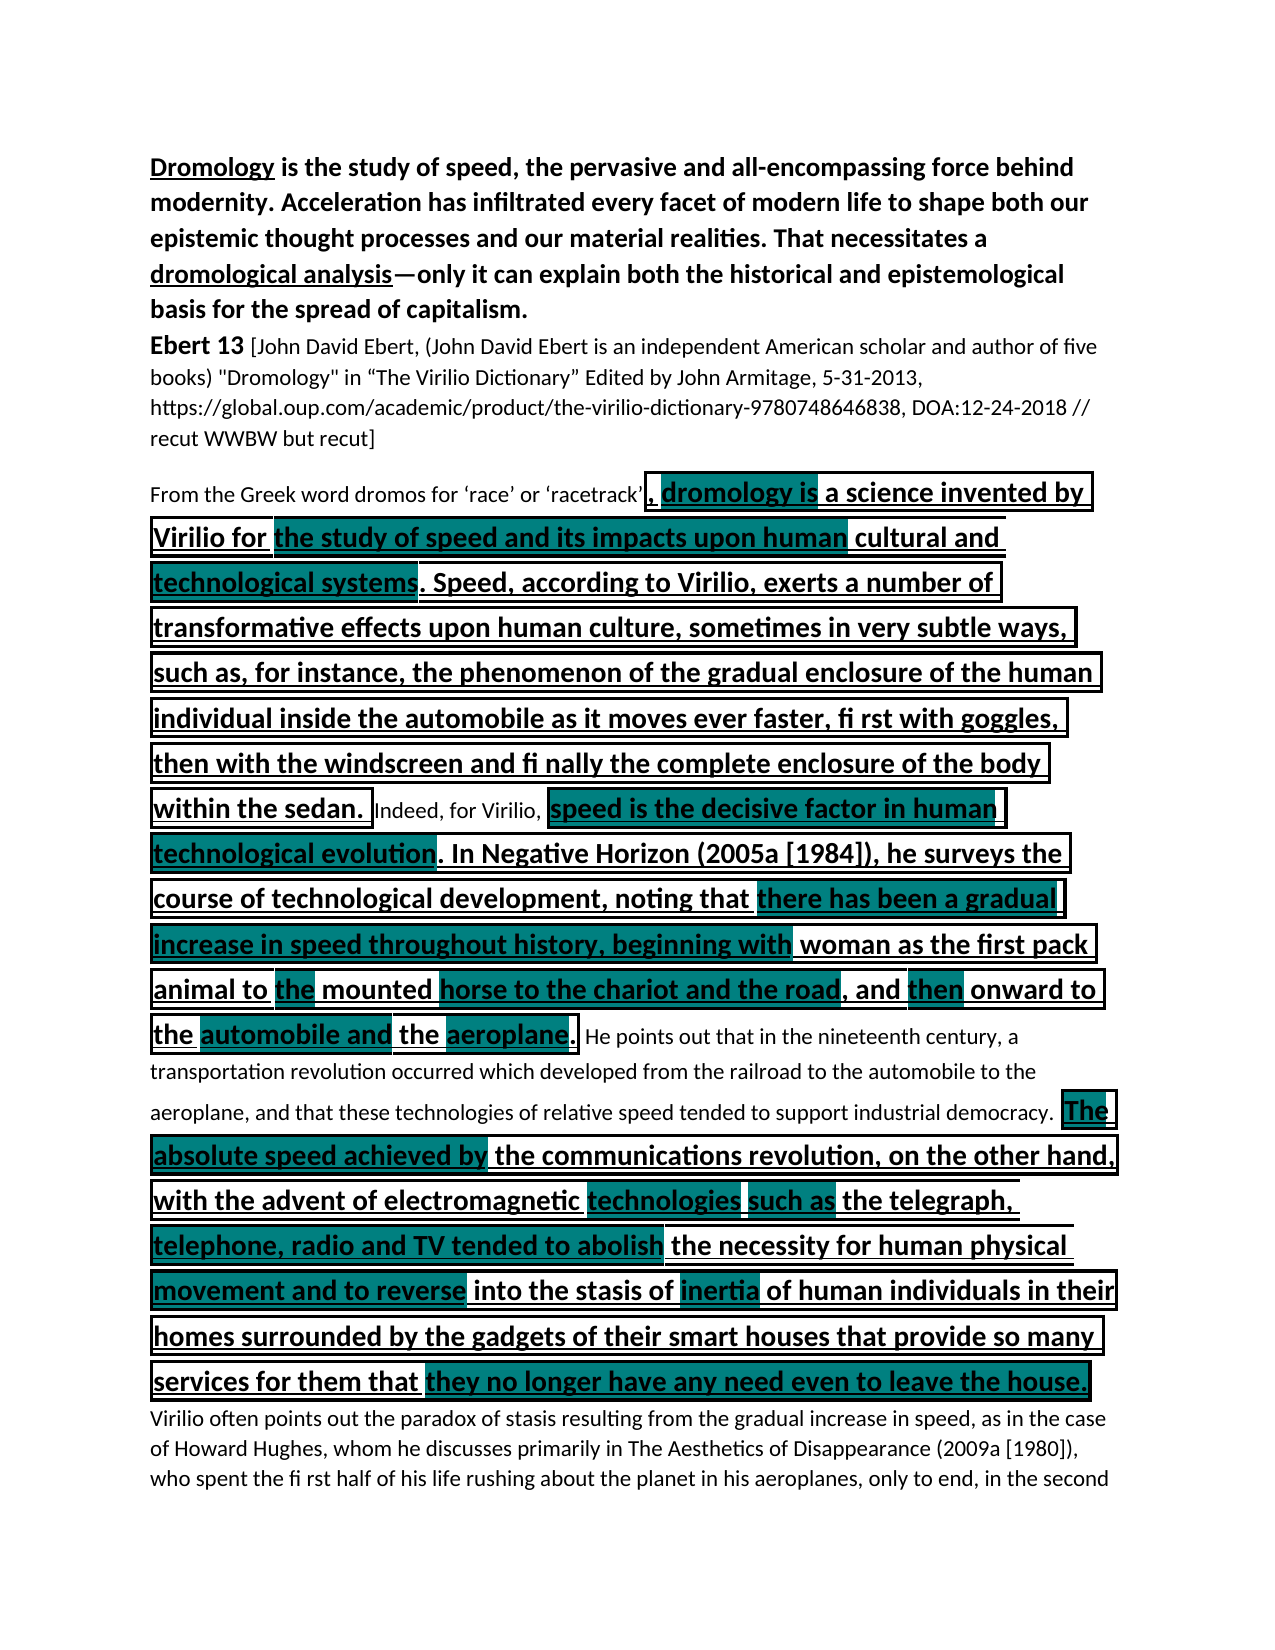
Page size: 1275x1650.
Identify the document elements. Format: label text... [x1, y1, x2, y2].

subtitle Dromology is the study of speed, the pervasive and all-encompassing force behind modernity. Acceleration has infiltrated every facet of modern life to shape both our epistemic thought processes and our material realities. That necessitates a dromological analysis—only it can explain both the historical and epistemological basis for the spread of capitalism. [150, 150, 1125, 326]
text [150, 471, 1125, 1492]
text Ebert 13 [John David Ebert, (John David Ebert is an independent American scholar and author of five books) "Dromology" in “The Virilio Dictionary” Edited by John Armitage, 5-31-2013, https://global.oup.com/academic/product/the-virilio-dictionary-9780748646838, DOA:12-24-2018 // recut WWBW but recut] [150, 328, 1125, 452]
